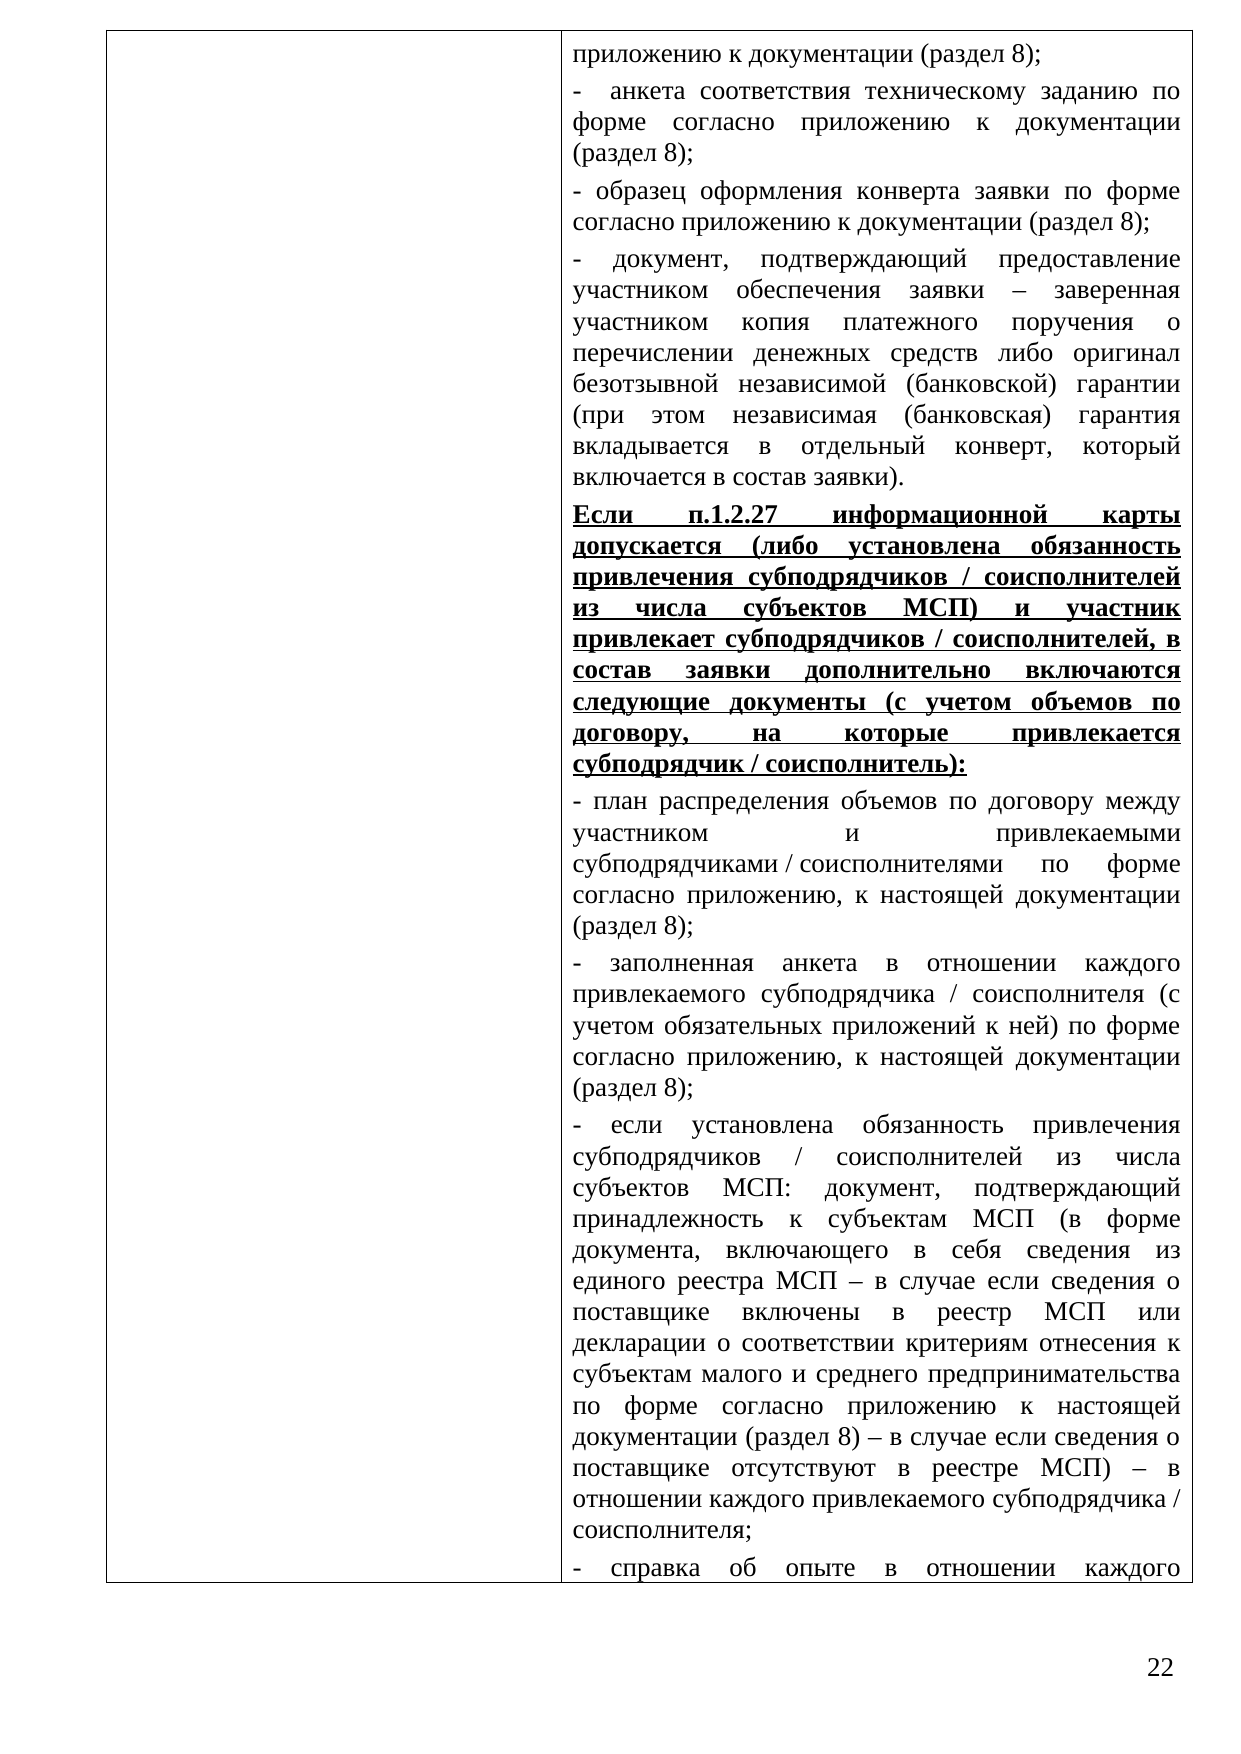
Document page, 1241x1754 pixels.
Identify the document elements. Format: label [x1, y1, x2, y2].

table_cell [107, 31, 561, 1582]
table_cell [562, 31, 1192, 1582]
